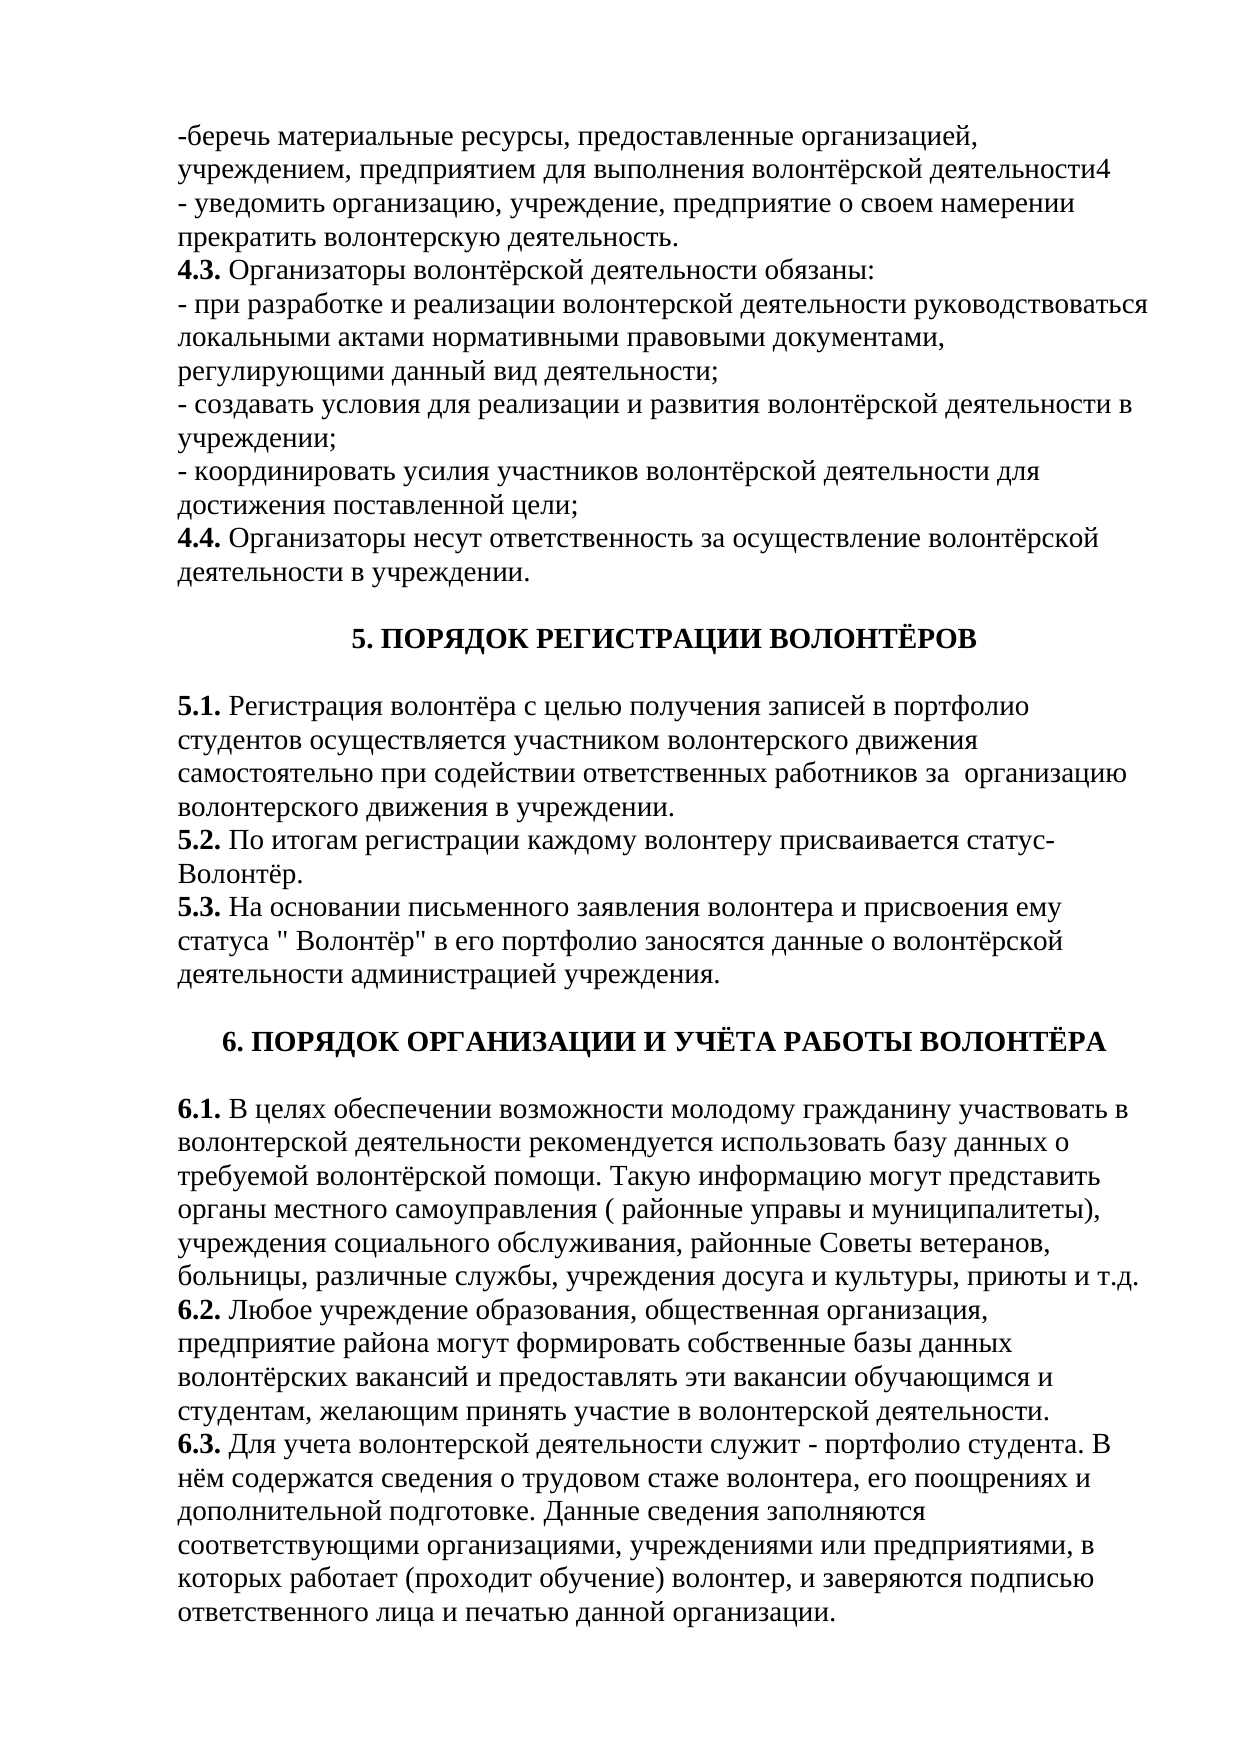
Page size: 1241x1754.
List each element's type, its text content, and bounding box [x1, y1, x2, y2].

text 5. ПОРЯДОК РЕГИСТРАЦИИ ВОЛОНТЁРОВ [177, 621, 1152, 655]
text 5.3. На основании письменного заявления волонтера и присвоения ему статуса " Волонтёр" в его портфолио заносятся данные о волонтёрской деятельности администрацией учреждения. [177, 889, 1152, 990]
text -беречь материальные ресурсы, предоставленные организацией, учреждением, предприятием для выполнения волонтёрской деятельности4 [177, 118, 1152, 185]
text 4.3. Организаторы волонтёрской деятельности обязаны: [177, 252, 1152, 286]
text 6.2. Любое учреждение образования, общественная организация, предприятие района могут формировать собственные базы данных волонтёрских вакансий и предоставлять эти вакансии обучающимся и студентам, желающим принять участие в волонтерской деятельности. [177, 1292, 1152, 1426]
text - при разработке и реализации волонтерской деятельности руководствоваться локальными актами нормативными правовыми документами, регулирующими данный вид деятельности; [177, 286, 1152, 386]
text - уведомить организацию, учреждение, предприятие о своем намерении прекратить волонтерскую деятельность. [177, 185, 1152, 252]
text - создавать условия для реализации и развития волонтёрской деятельности в учреждении; [177, 386, 1152, 453]
text 6.1. В целях обеспечении возможности молодому гражданину участвовать в волонтерской деятельности рекомендуется использовать базу данных о требуемой волонтёрской помощи. Такую информацию могут представить органы местного самоуправления ( районные управы и муниципалитеты), учреждения социального обслуживания, районные Советы ветеранов, больницы, различные службы, учреждения досуга и культуры, приюты и т.д. [177, 1091, 1152, 1292]
text 6. ПОРЯДОК ОРГАНИЗАЦИИ И УЧЁТА РАБОТЫ ВОЛОНТЁРА [177, 1024, 1152, 1057]
text 5.1. Регистрация волонтёра с целью получения записей в портфолио студентов осуществляется участником волонтерского движения самостоятельно при содействии ответственных работников за организацию волонтерского движения в учреждении. [177, 688, 1152, 822]
text - координировать усилия участников волонтёрской деятельности для достижения поставленной цели; [177, 453, 1152, 521]
text 5.2. По итогам регистрации каждому волонтеру присваивается статус- Волонтёр. [177, 822, 1152, 889]
text 4.4. Организаторы несут ответственность за осуществление волонтёрской деятельности в учреждении. [177, 521, 1152, 588]
text 6.3. Для учета волонтерской деятельности служит - портфолио студента. В нём содержатся сведения о трудовом стаже волонтера, его поощрениях и дополнительной подготовке. Данные сведения заполняются соответствующими организациями, учреждениями или предприятиями, в которых работает (проходит обучение) волонтер, и заверяются подписью ответственного лица и печатью данной организации. [177, 1426, 1152, 1627]
